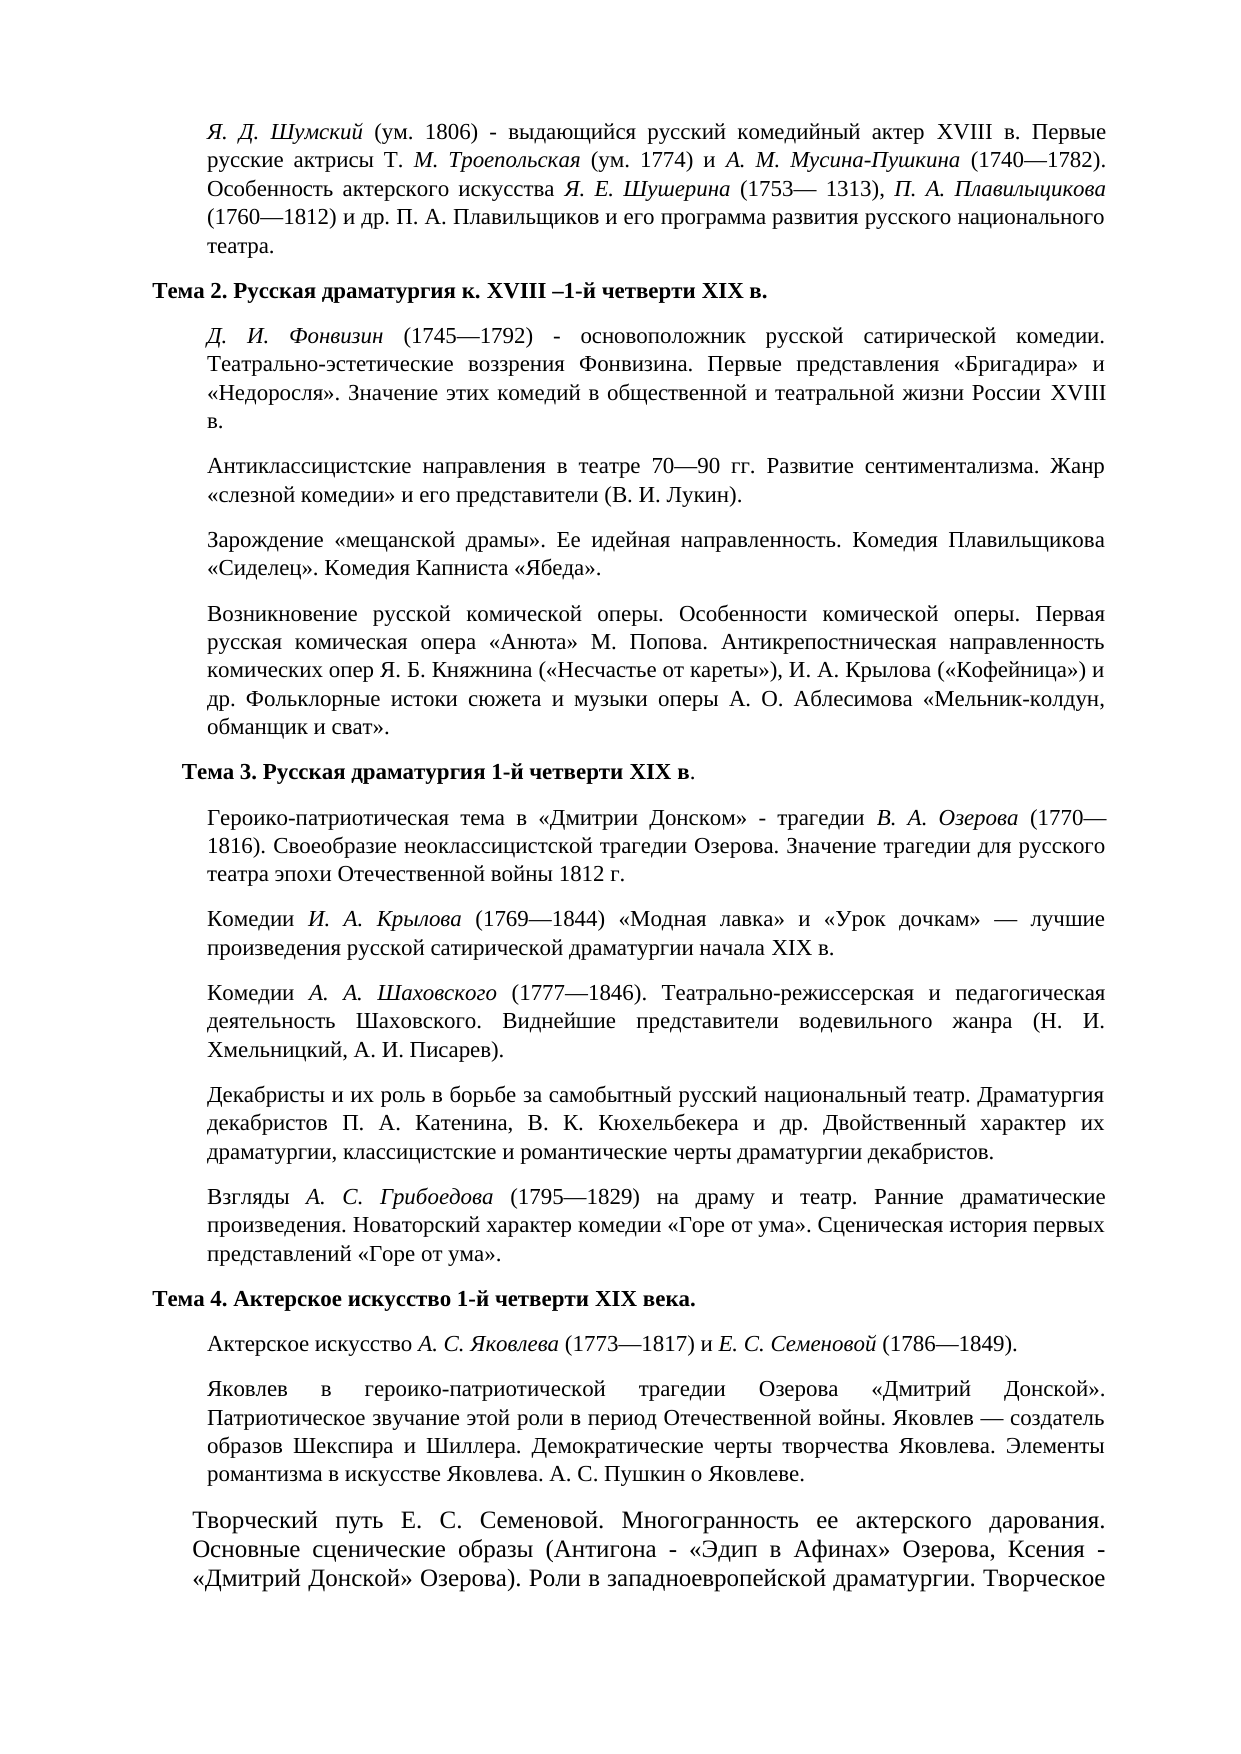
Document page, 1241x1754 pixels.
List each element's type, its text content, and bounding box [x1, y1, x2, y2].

text Д. И. Фонвизин (1745—1792) - основоположник русской сатирической комедии. Театрально-эстетические воззрения Фонвизина. Первые представления «Бригадира» и «Недоросля». Значение этих комедий в общественной и театральной жизни России XVIII в. [182, 322, 1106, 434]
text Декабристы и их роль в борьбе за самобытный русский национальный театр. Драматургия декабристов П. А. Катенина, В. К. Кюхельбекера и др. Двойственный характер их драматургии, классицистские и романтические черты драматургии декабристов. [182, 1081, 1106, 1164]
text Возникновение русской комической оперы. Особенности комической оперы. Первая русская комическая опера «Анюта» М. Попова. Антикрепостническая направленность комических опер Я. Б. Княжнина («Несчастье от кареты»), И. А. Крылова («Кофейница») и др. Фольклорные истоки сюжета и музыки оперы А. О. Аблесимова «Мельник-колдун, обманщик и сват». [182, 599, 1106, 740]
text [167, 1506, 1106, 1592]
text Зарождение «мещанской драмы». Ее идейная направленность. Комедия Плавильщикова «Сиделец». Комедия Капниста «Ябеда». [182, 526, 1106, 581]
text Тема 3. Русская драматургия 1-й четверти XIX в. [182, 758, 1106, 785]
text Тема 2. Русская драматургия к. XVIII –1-й четверти XIX в. [152, 277, 1106, 303]
text Взгляды А. С. Грибоедова (1795—1829) на драму и театр. Ранние драматические произведения. Новаторский характер комедии «Горе от ума». Сценическая история первых представлений «Горе от ума». [182, 1183, 1106, 1266]
text Антиклассицистские направления в театре 70—90 гг. Развитие сентиментализма. Жанр «слезной комедии» и его представители (В. И. Лукин). [182, 452, 1106, 507]
text Актерское искусство А. С. Яковлева (1773—1817) и Е. С. Семеновой (1786—1849). [182, 1330, 1106, 1356]
text Тема 4. Актерское искусство 1-й четверти XIX века. [152, 1285, 1106, 1311]
text Комедии А. А. Шаховского (1777—1846). Театрально-режиссерская и педагогическая деятельность Шаховского. Виднейшие представители водевильного жанра (Н. И. Хмельницкий, А. И. Писарев). [182, 979, 1106, 1062]
text Героико-патриотическая тема в «Дмитрии Донском» - трагедии В. А. Озерова (1770—1816). Своеобразие неоклассицистской трагедии Озерова. Значение трагедии для русского театра эпохи Отечественной войны . [182, 803, 1106, 887]
text Я. Д. Шумский (ум. 1806) - выдающийся русский комедийный актер XVIII в. Первые русские актрисы Т. М. Троепольская (ум. 1774) и А. М. Мусина-Пушкина (1740—1782). Особенность актерского искусства Я. Е. Шушерина (1753— 1313), П. А. Плавилыцикова (1760—1812) и др. П. А. Плавильщиков и его программа развития русского национального театра. [182, 118, 1106, 258]
text Комедии И. А. Крылова (1769—1844) «Модная лавка» и «Урок дочкам» — лучшие произведения русской сатирической драматургии начала XIX в. [182, 906, 1106, 960]
text Яковлев в героико-патриотической трагедии Озерова «Дмитрий Донской». Патриотическое звучание этой роли в период Отечественной войны. Яковлев — создатель образов Шекспира и Шиллера. Демократические черты творчества Яковлева. Элементы романтизма в искусстве Яковлева. А. С. Пушкин о Яковлеве. [182, 1375, 1106, 1487]
